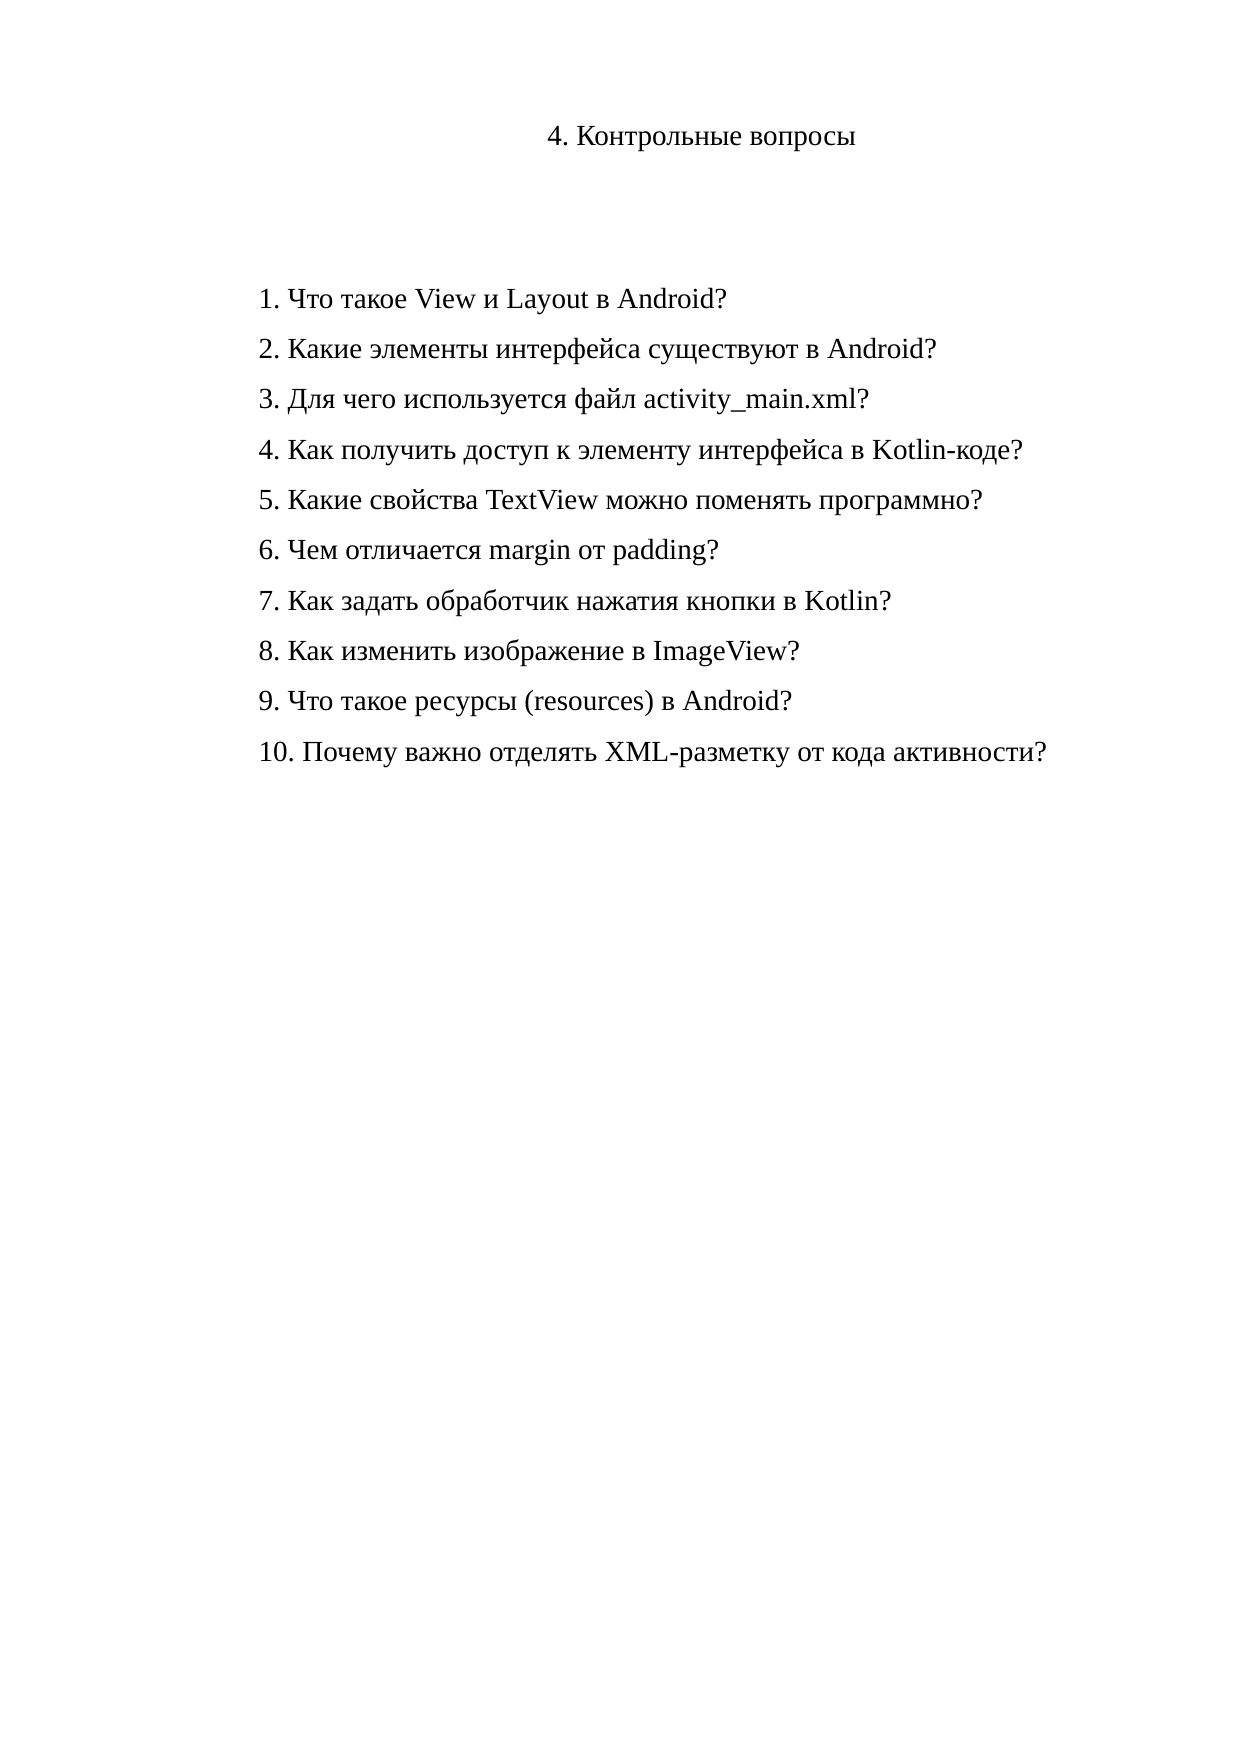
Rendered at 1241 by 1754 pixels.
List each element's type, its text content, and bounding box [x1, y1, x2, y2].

text 4. Контрольные вопросы [177, 118, 1152, 152]
text 1. Что такое View и Layout в Android? [177, 281, 1152, 314]
text 3. Для чего используется файл activity_main.xml? [177, 382, 1152, 415]
text 9. Что такое ресурсы (resources) в Android? [177, 683, 1152, 717]
text 4. Как получить доступ к элементу интерфейса в Kotlin-коде? [177, 432, 1152, 465]
text 8. Как изменить изображение в ImageView? [177, 633, 1152, 667]
text 6. Чем отличается margin от padding? [177, 532, 1152, 566]
text 5. Какие свойства TextView можно поменять программно? [177, 482, 1152, 516]
text 7. Как задать обработчик нажатия кнопки в Kotlin? [177, 583, 1152, 616]
text 10. Почему важно отделять XML-разметку от кода активности? [177, 734, 1152, 767]
text 2. Какие элементы интерфейса существуют в Android? [177, 331, 1152, 365]
